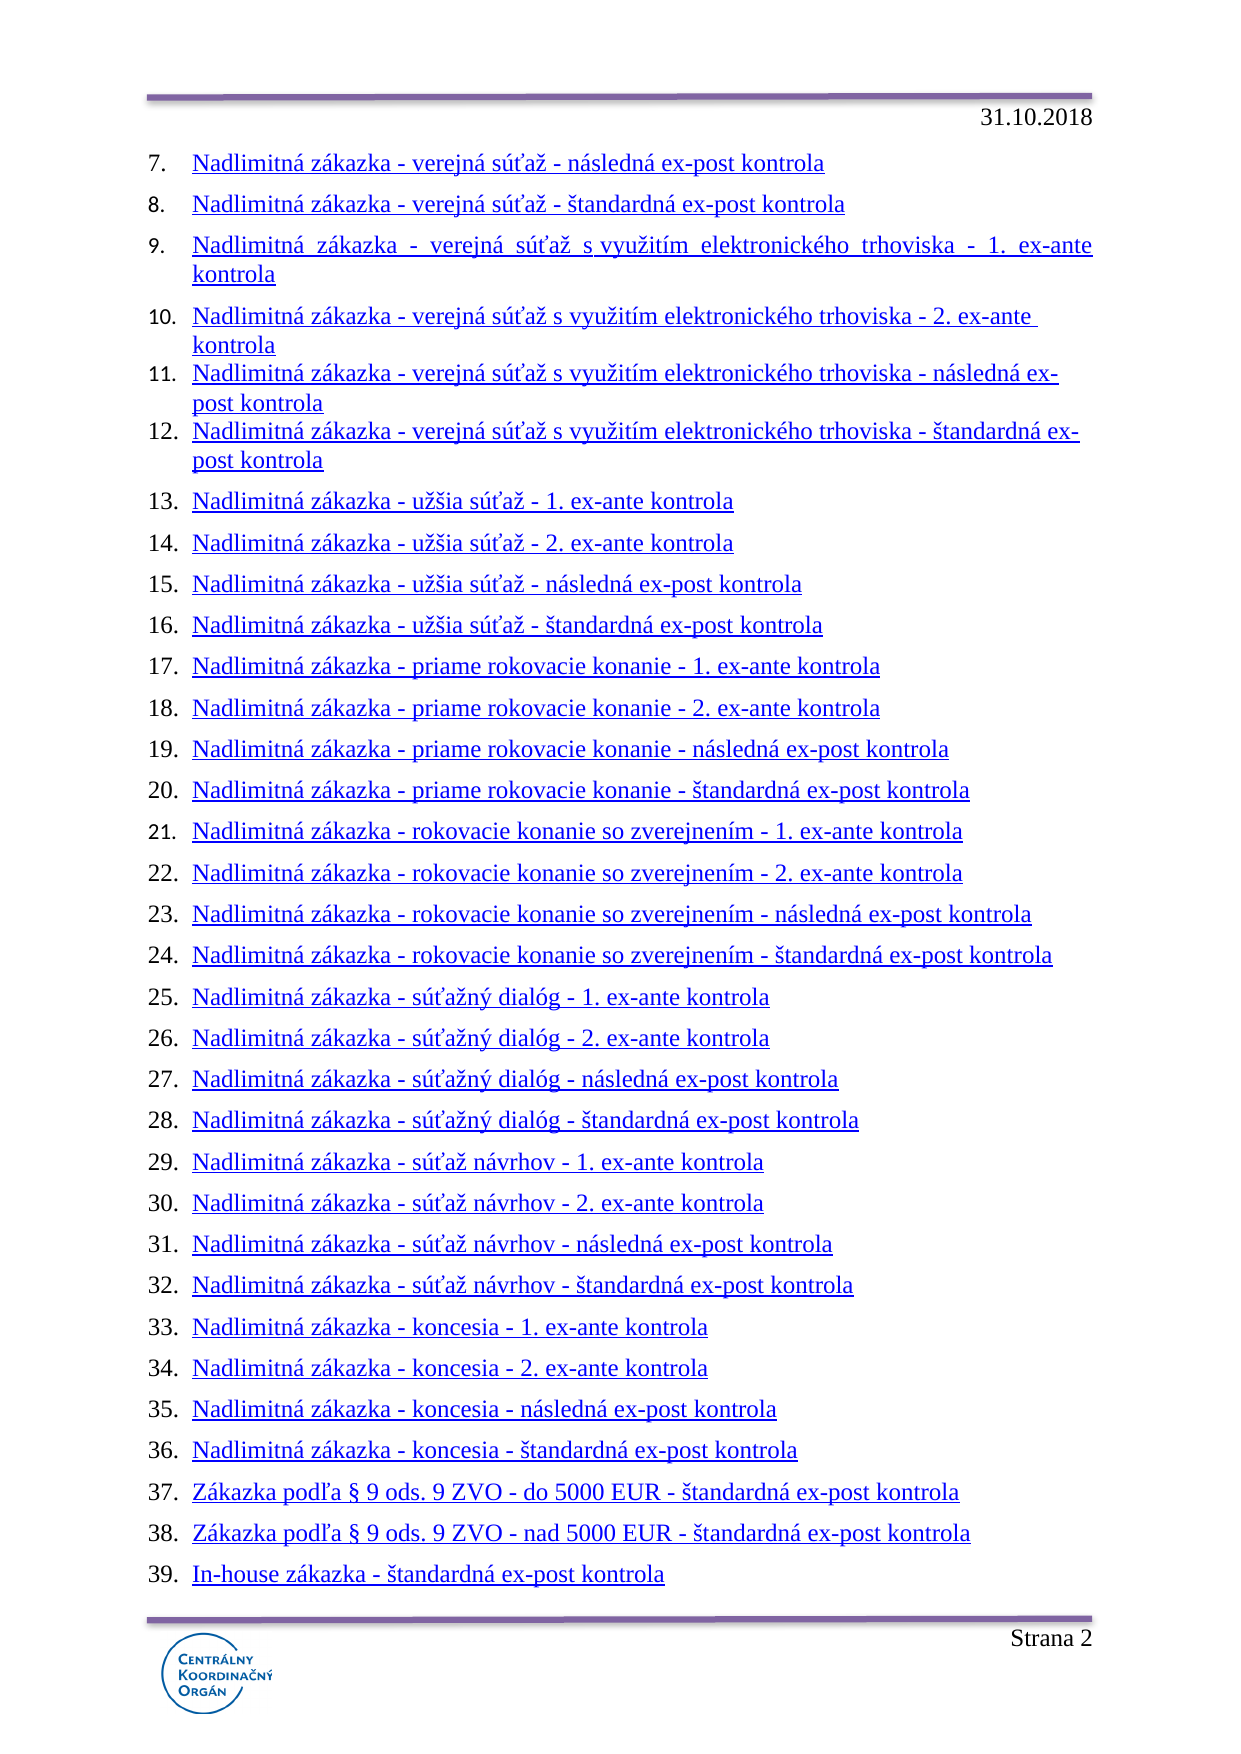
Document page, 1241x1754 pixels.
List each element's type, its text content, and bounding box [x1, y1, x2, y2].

list Nadlimitná zákazka - koncesia - 1. ex-ante kontrola [148, 1312, 1093, 1340]
list Nadlimitná zákazka - koncesia - štandardná ex-post kontrola [148, 1435, 1093, 1464]
list Zákazka podľa § 9 ods. 9 ZVO - do 5000 EUR - štandardná ex-post kontrola [148, 1477, 1093, 1505]
list Nadlimitná zákazka - súťaž návrhov - 2. ex-ante kontrola [148, 1188, 1093, 1217]
list Nadlimitná zákazka - súťažný dialóg - štandardná ex-post kontrola [148, 1105, 1093, 1134]
list In-house zákazka - štandardná ex-post kontrola [148, 1559, 1093, 1588]
list Nadlimitná zákazka - rokovacie konanie so zverejnením - štandardná ex-post kontrola [148, 940, 1093, 969]
list Nadlimitná zákazka - súťaž návrhov - štandardná ex-post kontrola [148, 1270, 1093, 1299]
picture [159, 1631, 272, 1713]
list Nadlimitná zákazka - rokovacie konanie so zverejnením - 1. ex-ante kontrola [148, 816, 1093, 845]
list Nadlimitná zákazka - rokovacie konanie so zverejnením - 2. ex-ante kontrola [148, 858, 1093, 887]
list Nadlimitná zákazka - užšia súťaž - štandardná ex-post kontrola [148, 610, 1093, 639]
list Nadlimitná zákazka - priame rokovacie konanie - 2. ex-ante kontrola [148, 693, 1093, 721]
list Nadlimitná zákazka - súťaž návrhov - 1. ex-ante kontrola [148, 1147, 1093, 1175]
list Nadlimitná zákazka - súťažný dialóg - 2. ex-ante kontrola [148, 1023, 1093, 1052]
list Zákazka podľa § 9 ods. 9 ZVO - nad 5000 EUR - štandardná ex-post kontrola [148, 1518, 1093, 1547]
list Nadlimitná zákazka - koncesia - následná ex-post kontrola [148, 1394, 1093, 1423]
list Nadlimitná zákazka - súťaž návrhov - následná ex-post kontrola [148, 1229, 1093, 1258]
list Nadlimitná zákazka - verejná súťaž s využitím elektronického trhoviska - 2. ex-ante kontrola [148, 301, 1093, 358]
list Nadlimitná zákazka - verejná súťaž - štandardná ex-post kontrola [148, 189, 1093, 218]
list Nadlimitná zákazka - verejná súťaž s využitím elektronického trhoviska - 1. ex-ante kontrola [148, 230, 1093, 288]
list Nadlimitná zákazka - užšia súťaž - následná ex-post kontrola [148, 569, 1093, 598]
list Nadlimitná zákazka - verejná súťaž - následná ex-post kontrola [148, 148, 1093, 176]
list Nadlimitná zákazka - rokovacie konanie so zverejnením - následná ex-post kontrola [148, 899, 1093, 928]
list Nadlimitná zákazka - súťažný dialóg - následná ex-post kontrola [148, 1064, 1093, 1093]
list Nadlimitná zákazka - koncesia - 2. ex-ante kontrola [148, 1353, 1093, 1382]
list Nadlimitná zákazka - priame rokovacie konanie - 1. ex-ante kontrola [148, 651, 1093, 680]
list Nadlimitná zákazka - verejná súťaž s využitím elektronického trhoviska - štandardná ex-post kontrola [148, 416, 1093, 474]
list Nadlimitná zákazka - súťažný dialóg - 1. ex-ante kontrola [148, 982, 1093, 1010]
list Nadlimitná zákazka - užšia súťaž - 2. ex-ante kontrola [148, 528, 1093, 556]
list Nadlimitná zákazka - verejná súťaž s využitím elektronického trhoviska - následná ex-post kontrola [148, 358, 1093, 416]
list Nadlimitná zákazka - užšia súťaž - 1. ex-ante kontrola [148, 486, 1093, 515]
list Nadlimitná zákazka - priame rokovacie konanie - následná ex-post kontrola [148, 734, 1093, 763]
list Nadlimitná zákazka - priame rokovacie konanie - štandardná ex-post kontrola [148, 775, 1093, 804]
